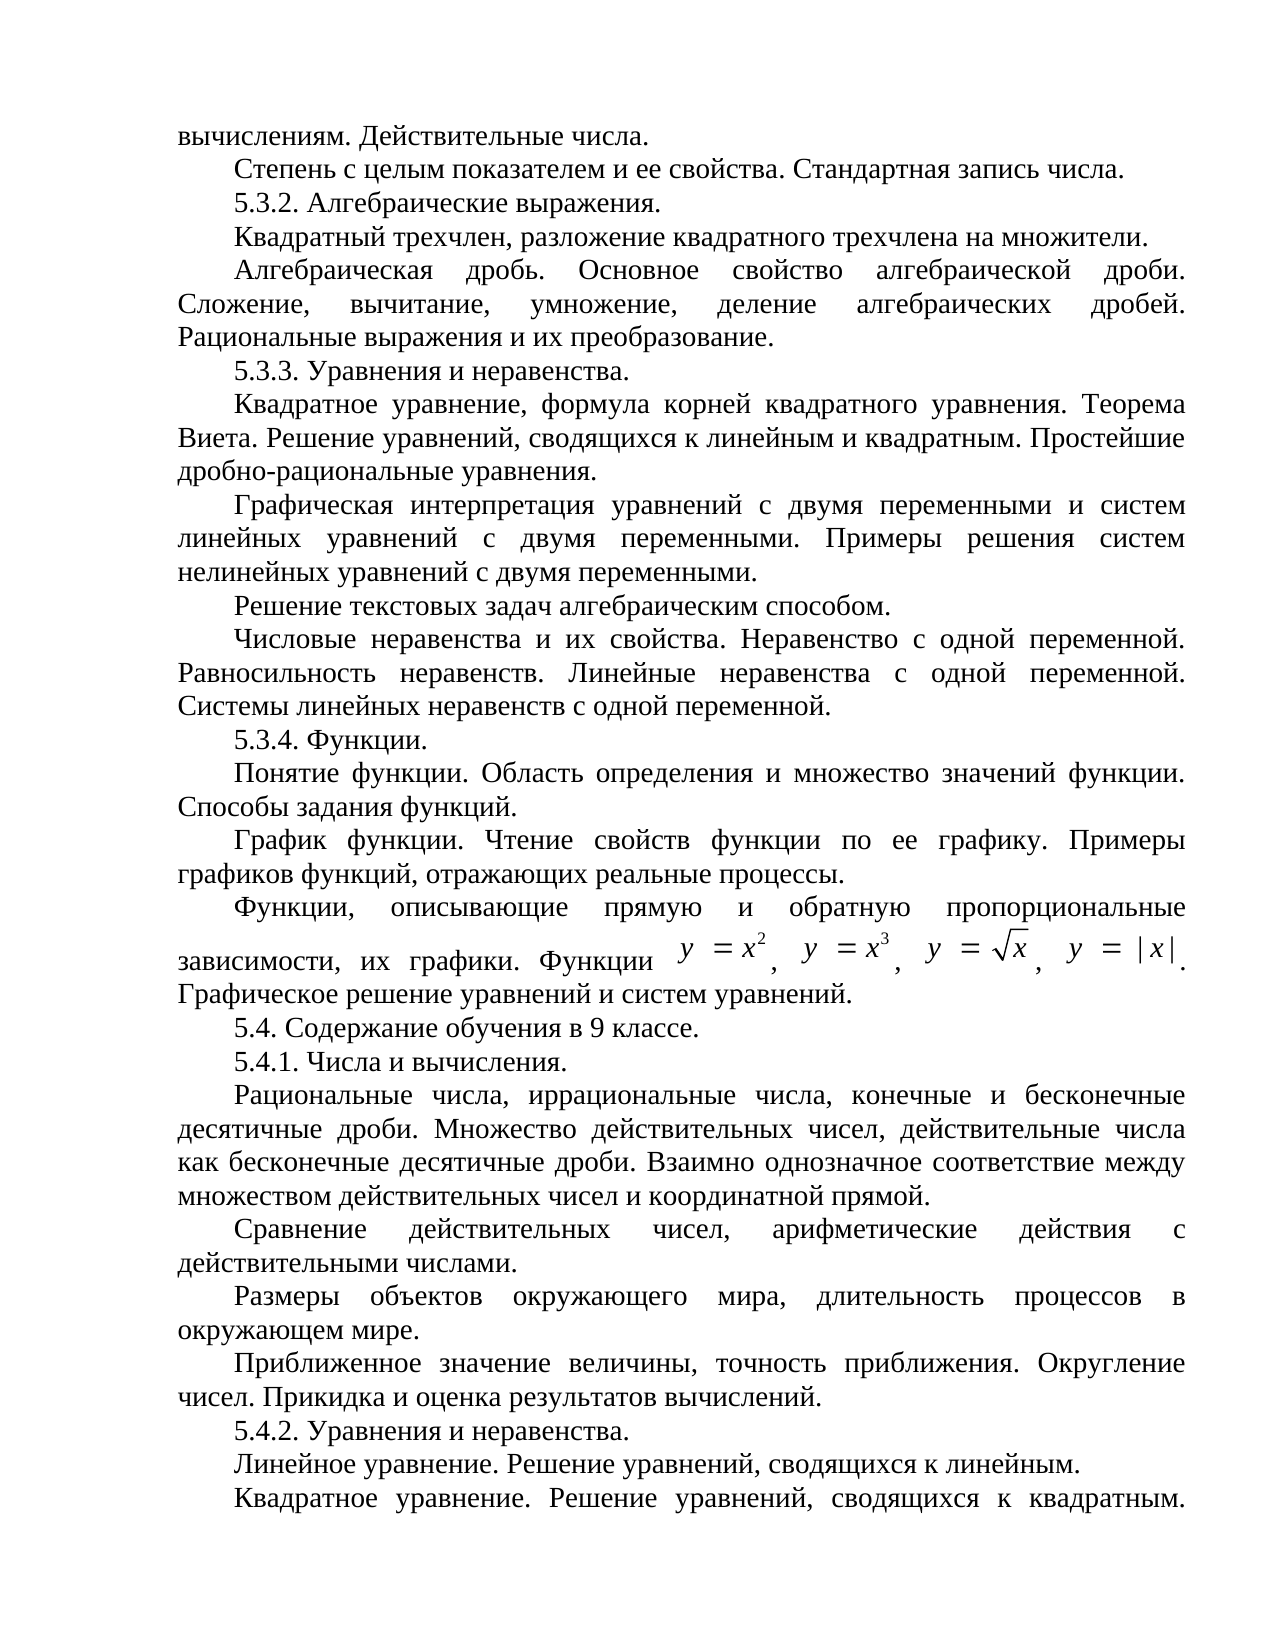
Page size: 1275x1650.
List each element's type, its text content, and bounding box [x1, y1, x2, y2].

text 5.4.2. Уравнения и неравенства. [177, 1413, 1186, 1446]
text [177, 1480, 1186, 1513]
text Функции, описывающие прямую и обратную пропорциональные зависимости, их графики. Функции , , , . Графическое решение уравнений и систем уравнений. [177, 889, 1186, 1010]
text 5.3.4. Функции. [177, 722, 1186, 755]
text Линейное уравнение. Решение уравнений, сводящихся к линейным. [177, 1446, 1186, 1480]
text Степень с целым показателем и ее свойства. Стандартная запись числа. [177, 152, 1186, 185]
text Квадратное уравнение, формула корней квадратного уравнения. Теорема Виета. Решение уравнений, сводящихся к линейным и квадратным. Простейшие дробно-рациональные уравнения. [177, 386, 1186, 487]
text 5.3.3. Уравнения и неравенства. [177, 353, 1186, 386]
text 5.3.2. Алгебраические выражения. [177, 185, 1186, 219]
text Приближенное значение величины, точность приближения. Округление чисел. Прикидка и оценка результатов вычислений. [177, 1346, 1186, 1413]
text Числовые неравенства и их свойства. Неравенство с одной переменной. Равносильность неравенств. Линейные неравенства с одной переменной. Системы линейных неравенств с одной переменной. [177, 621, 1186, 722]
text Понятие функции. Область определения и множество значений функции. Способы задания функций. [177, 755, 1186, 822]
text 5.4.1. Числа и вычисления. [177, 1044, 1186, 1077]
text Решение текстовых задач алгебраическим способом. [177, 588, 1186, 621]
text Сравнение действительных чисел, арифметические действия с действительными числами. [177, 1211, 1186, 1278]
text График функции. Чтение свойств функции по ее графику. Примеры графиков функций, отражающих реальные процессы. [177, 822, 1186, 889]
text Размеры объектов окружающего мира, длительность процессов в окружающем мире. [177, 1278, 1186, 1346]
text 5.4. Содержание обучения в 9 классе. [177, 1010, 1186, 1044]
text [177, 118, 1186, 152]
text Квадратный трехчлен, разложение квадратного трехчлена на множители. [177, 219, 1186, 252]
text Рациональные числа, иррациональные числа, конечные и бесконечные десятичные дроби. Множество действительных чисел, действительные числа как бесконечные десятичные дроби. Взаимно однозначное соответствие между множеством действительных чисел и координатной прямой. [177, 1077, 1186, 1211]
text Графическая интерпретация уравнений с двумя переменными и систем линейных уравнений с двумя переменными. Примеры решения систем нелинейных уравнений с двумя переменными. [177, 487, 1186, 588]
text Алгебраическая дробь. Основное свойство алгебраической дроби. Сложение, вычитание, умножение, деление алгебраических дробей. Рациональные выражения и их преобразование. [177, 252, 1186, 353]
